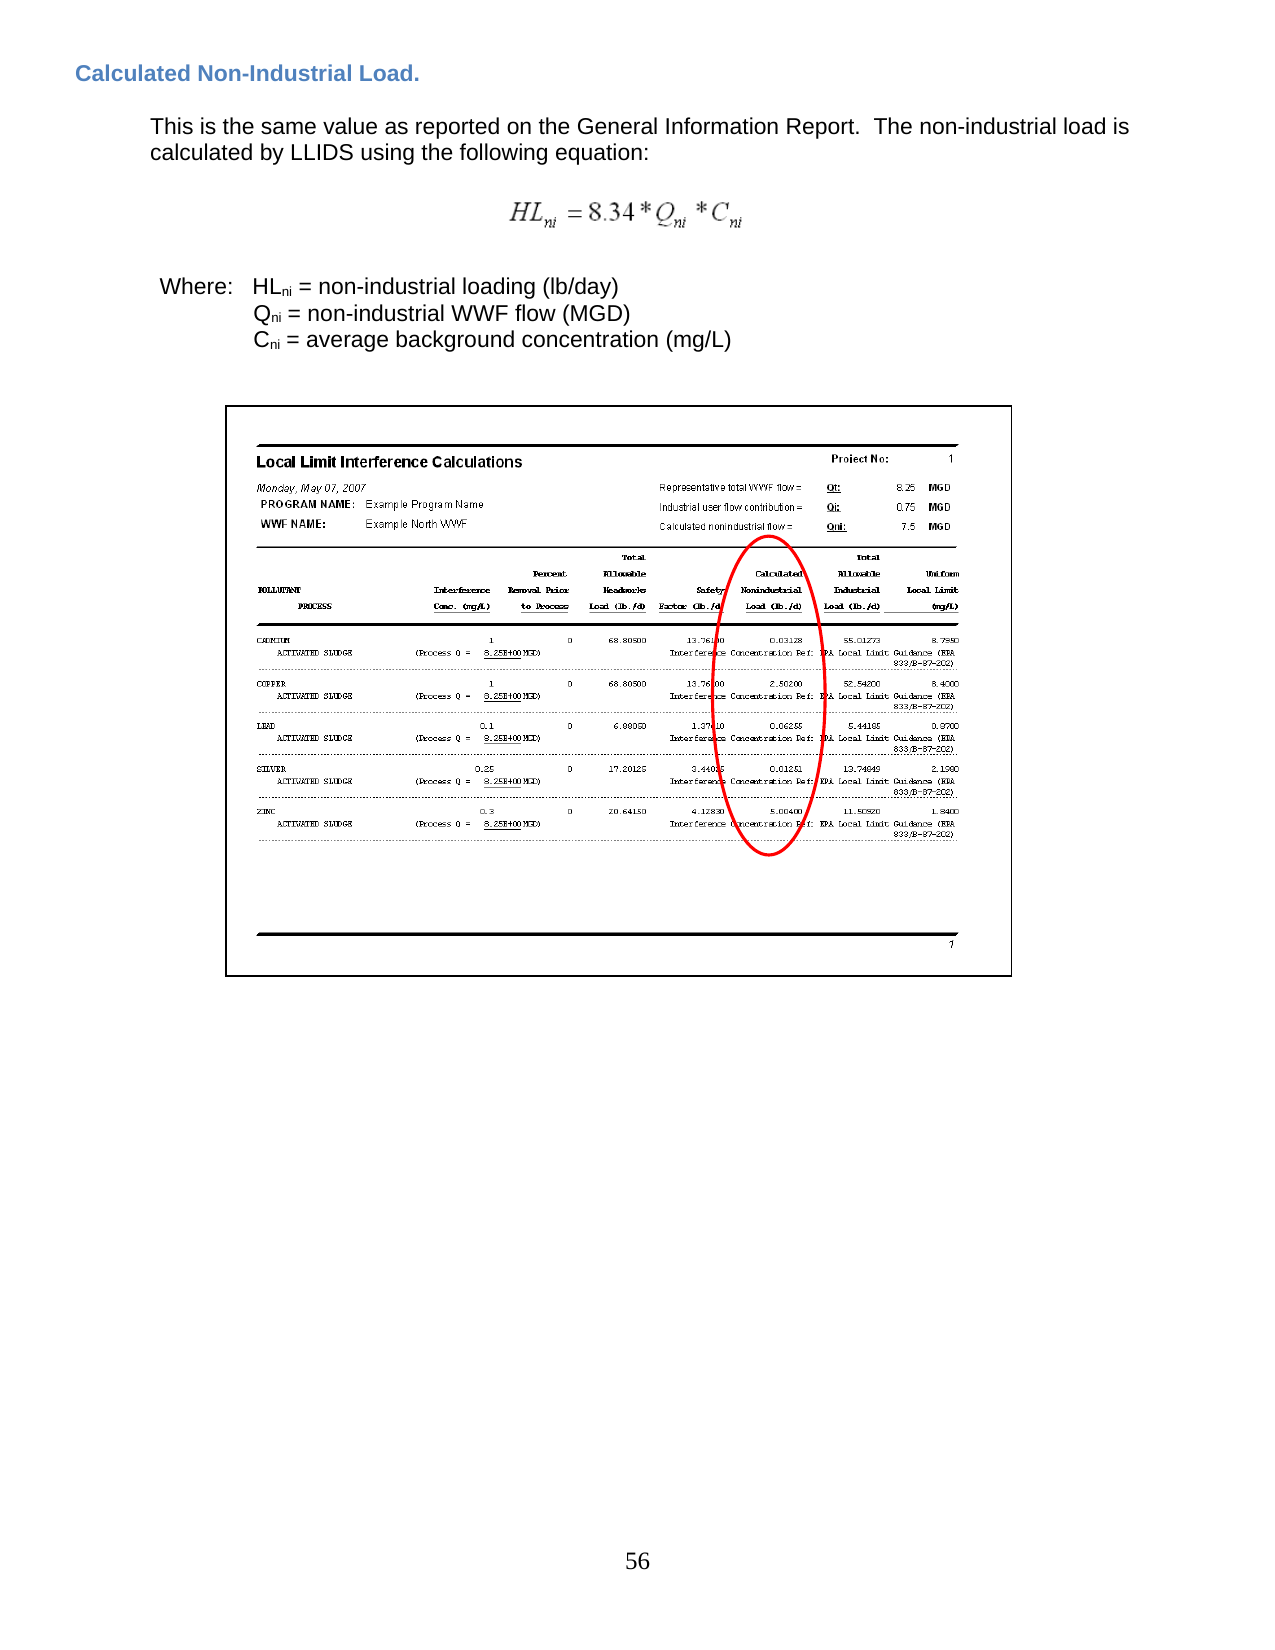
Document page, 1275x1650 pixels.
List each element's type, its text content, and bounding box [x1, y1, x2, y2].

subtitle Calculated Non-Industrial Load. [75, 60, 1200, 86]
text Qni = non-industrial WWF flow (MGD) [253, 299, 1200, 326]
text Where: HLni = non-industrial loading (lb/day) [159, 273, 1200, 299]
picture [227, 407, 1011, 975]
text This is the same value as reported on the General Information Report. The non-industrial load is calculated by LLIDS using the following equation: [150, 113, 1200, 165]
text Cni = average background concentration (mg/L) [253, 326, 1200, 352]
picture [499, 191, 776, 247]
